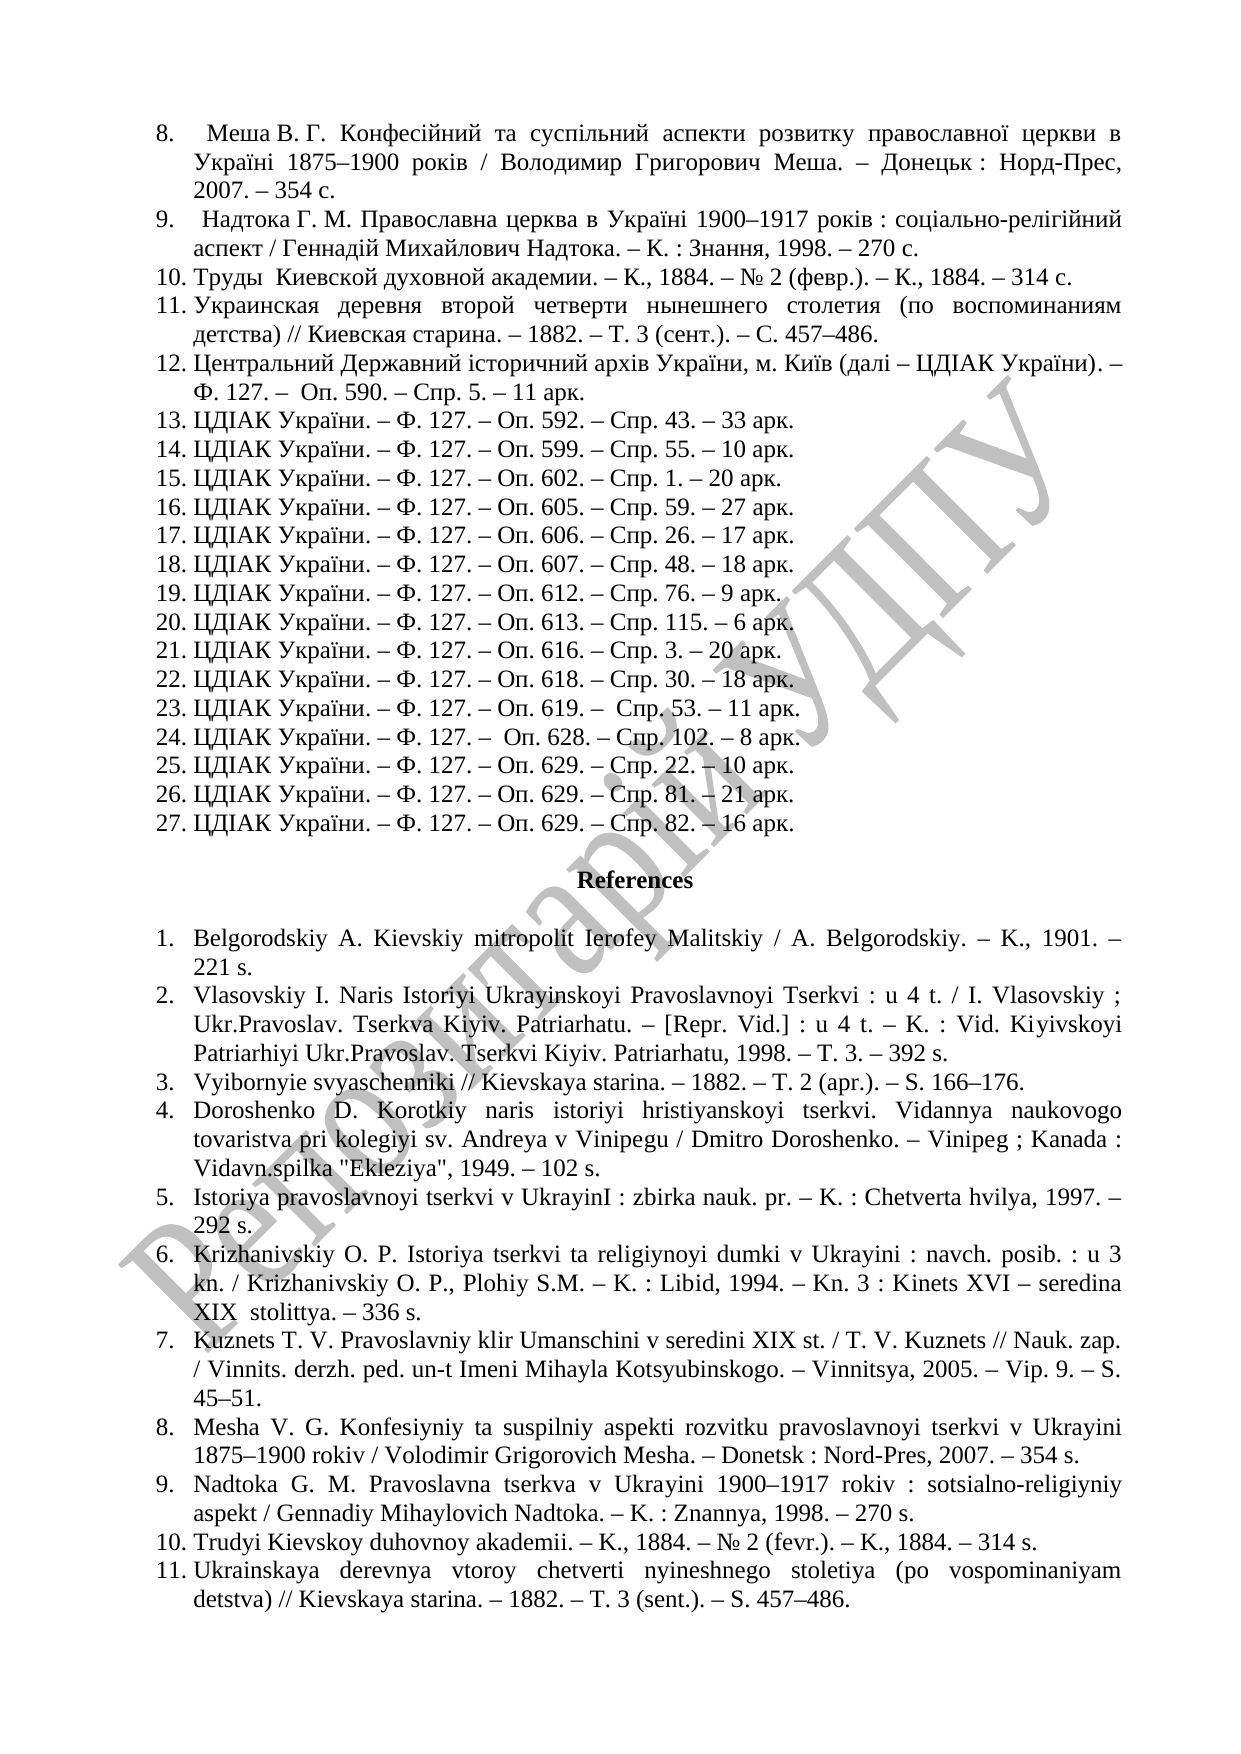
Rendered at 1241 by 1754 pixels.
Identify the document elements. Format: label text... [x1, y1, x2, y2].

list ЦДІАК України. – Ф. 127. – Оп. 628. – Спр. 102. – 8 арк. [156, 722, 1122, 751]
list Belgorodskiy A. Kievskiy mitropolit Ierofey Malitskiy / A. Belgorodskiy. – K., 1901. – 221 s. [156, 923, 1122, 981]
list Труды Киевской духовной академии. – К., 1884. – № 2 (февр.). – К., 1884. – 314 с. [156, 262, 1122, 291]
list ЦДІАК України. – Ф. 127. – Оп. 602. – Спр. 1. – 20 арк. [156, 463, 1122, 492]
list Украинская деревня второй четверти нынешнего столетия (по воспоминаниям детства) // Киевская старина. – 1882. – Т. 3 (сент.). – С. 457–486. [156, 291, 1122, 348]
list Nadtoka G. M. Pravoslavna tserkva v Ukrayini 1900–1917 rokiv : sotsialno-religiyniy aspekt / Gennadiy Mihaylovich Nadtoka. – K. : Znannya, 1998. – 270 s. [156, 1469, 1122, 1527]
list Ukrainskaya derevnya vtoroy chetverti nyineshnego stoletiya (po vospominaniyam detstva) // Kievskaya starina. – 1882. – T. 3 (sent.). – S. 457–486. [156, 1556, 1122, 1613]
list Меша В. Г. Конфесійний та суспільний аспекти розвитку православної церкви в Україні 1875–1900 років / Володимир Григорович Меша. – Донецьк : Норд-Прес, 2007. – 354 с. [156, 118, 1122, 204]
list ЦДІАК України. – Ф. 127. – Оп. 629. – Спр. 82. – 16 арк. [156, 808, 1122, 837]
list Mesha V. G. Konfesiyniy ta suspilniy aspekti rozvitku pravoslavnoyi tserkvi v Ukrayini 1875–1900 rokiv / Volodimir Grigorovich Mesha. – Donetsk : Nord-Pres, 2007. – 354 s. [156, 1412, 1122, 1469]
list Istoriya pravoslavnoyi tserkvi v UkrayinI : zbirka nauk. pr. – K. : Chetverta hvilya, 1997. – 292 s. [156, 1182, 1122, 1239]
list ЦДІАК України. – Ф. 127. – Оп. 618. – Спр. 30. – 18 арк. [156, 664, 1122, 693]
list ЦДІАК України. – Ф. 127. – Оп. 606. – Спр. 26. – 17 арк. [156, 521, 1122, 549]
list ЦДІАК України. – Ф. 127. – Оп. 592. – Спр. 43. – 33 арк. [156, 406, 1122, 434]
list ЦДІАК України. – Ф. 127. – Оп. 599. – Спр. 55. – 10 арк. [156, 434, 1122, 463]
list ЦДІАК України. – Ф. 127. – Оп. 607. – Спр. 48. – 18 арк. [156, 549, 1122, 578]
list ЦДІАК України. – Ф. 127. – Оп. 629. – Спр. 81. – 21 арк. [156, 779, 1122, 808]
list ЦДІАК України. – Ф. 127. – Оп. 629. – Спр. 22. – 10 арк. [156, 751, 1122, 779]
list Vlasovskiy I. Naris Istorіyi Ukrayinskoyi Pravoslavnoyi Tserkvi : u 4 t. / I. Vlasovskiy ; Ukr.Pravoslav. Tserkva Kiyiv. Patriarhatu. – [Repr. Vid.] : u 4 t. – K. : Vid. Kiyivskoyi Patriarhiyi Ukr.Pravoslav. Tserkvi Kiyiv. Patriarhatu, 1998. – T. 3. – 392 s. [156, 981, 1122, 1067]
list Центральний Державний історичний архів України, м. Київ (далі – ЦДІАК України). – Ф. 127. – Оп. 590. – Спр. 5. – 11 арк. [156, 348, 1122, 406]
list Krizhanivskiy O. P. Istoriya tserkvi ta religiynoyi dumki v Ukrayini : navch. posib. : u 3 kn. / Krizhanivskiy O. P., Plohiy S.M. – K. : Libid, 1994. – Kn. 3 : Kinets ХVІ – seredina ХІХ stolittya. – 336 s. [156, 1239, 1122, 1326]
list Vyibornyie svyaschenniki // Kievskaya starina. – 1882. – T. 2 (apr.). – S. 166–176. [156, 1067, 1122, 1096]
list ЦДІАК України. – Ф. 127. – Оп. 612. – Спр. 76. – 9 арк. [156, 578, 1122, 607]
list ЦДІАК України. – Ф. 127. – Оп. 605. – Спр. 59. – 27 арк. [156, 492, 1122, 521]
text References [118, 866, 1122, 894]
list Trudyi Kievskoy duhovnoy akademii. – K., 1884. – № 2 (fevr.). – K., 1884. – 314 s. [156, 1527, 1122, 1556]
list Doroshenko D. Korotkiy naris istoriyi hristiyanskoyi tserkvi. Vidannya naukovogo tovaristva pri kolegiyi sv. Andreya v Vinipegu / Dmitro Doroshenko. – Vinipeg ; Kanada : Vidavn.spilka "Ekleziya", 1949. – 102 s. [156, 1096, 1122, 1182]
list ЦДІАК України. – Ф. 127. – Оп. 616. – Спр. 3. – 20 арк. [156, 636, 1122, 664]
list ЦДІАК України. – Ф. 127. – Оп. 619. – Спр. 53. – 11 арк. [156, 693, 1122, 722]
list Kuznets T. V. Pravoslavniy klir Umanschini v seredini ХIХ st. / T. V. Kuznets // Nauk. zap. / Vinnits. derzh. ped. un-t Imeni Mihayla Kotsyubinskogo. – Vinnitsya, 2005. – Vip. 9. – S. 45–51. [156, 1326, 1122, 1412]
list Надтока Г. М. Православна церква в Україні 1900–1917 років : соціально-релігійний аспект / Геннадій Михайлович Надтока. – К. : Знання, 1998. – 270 с. [156, 204, 1122, 262]
list ЦДІАК України. – Ф. 127. – Оп. 613. – Спр. 115. – 6 арк. [156, 607, 1122, 636]
